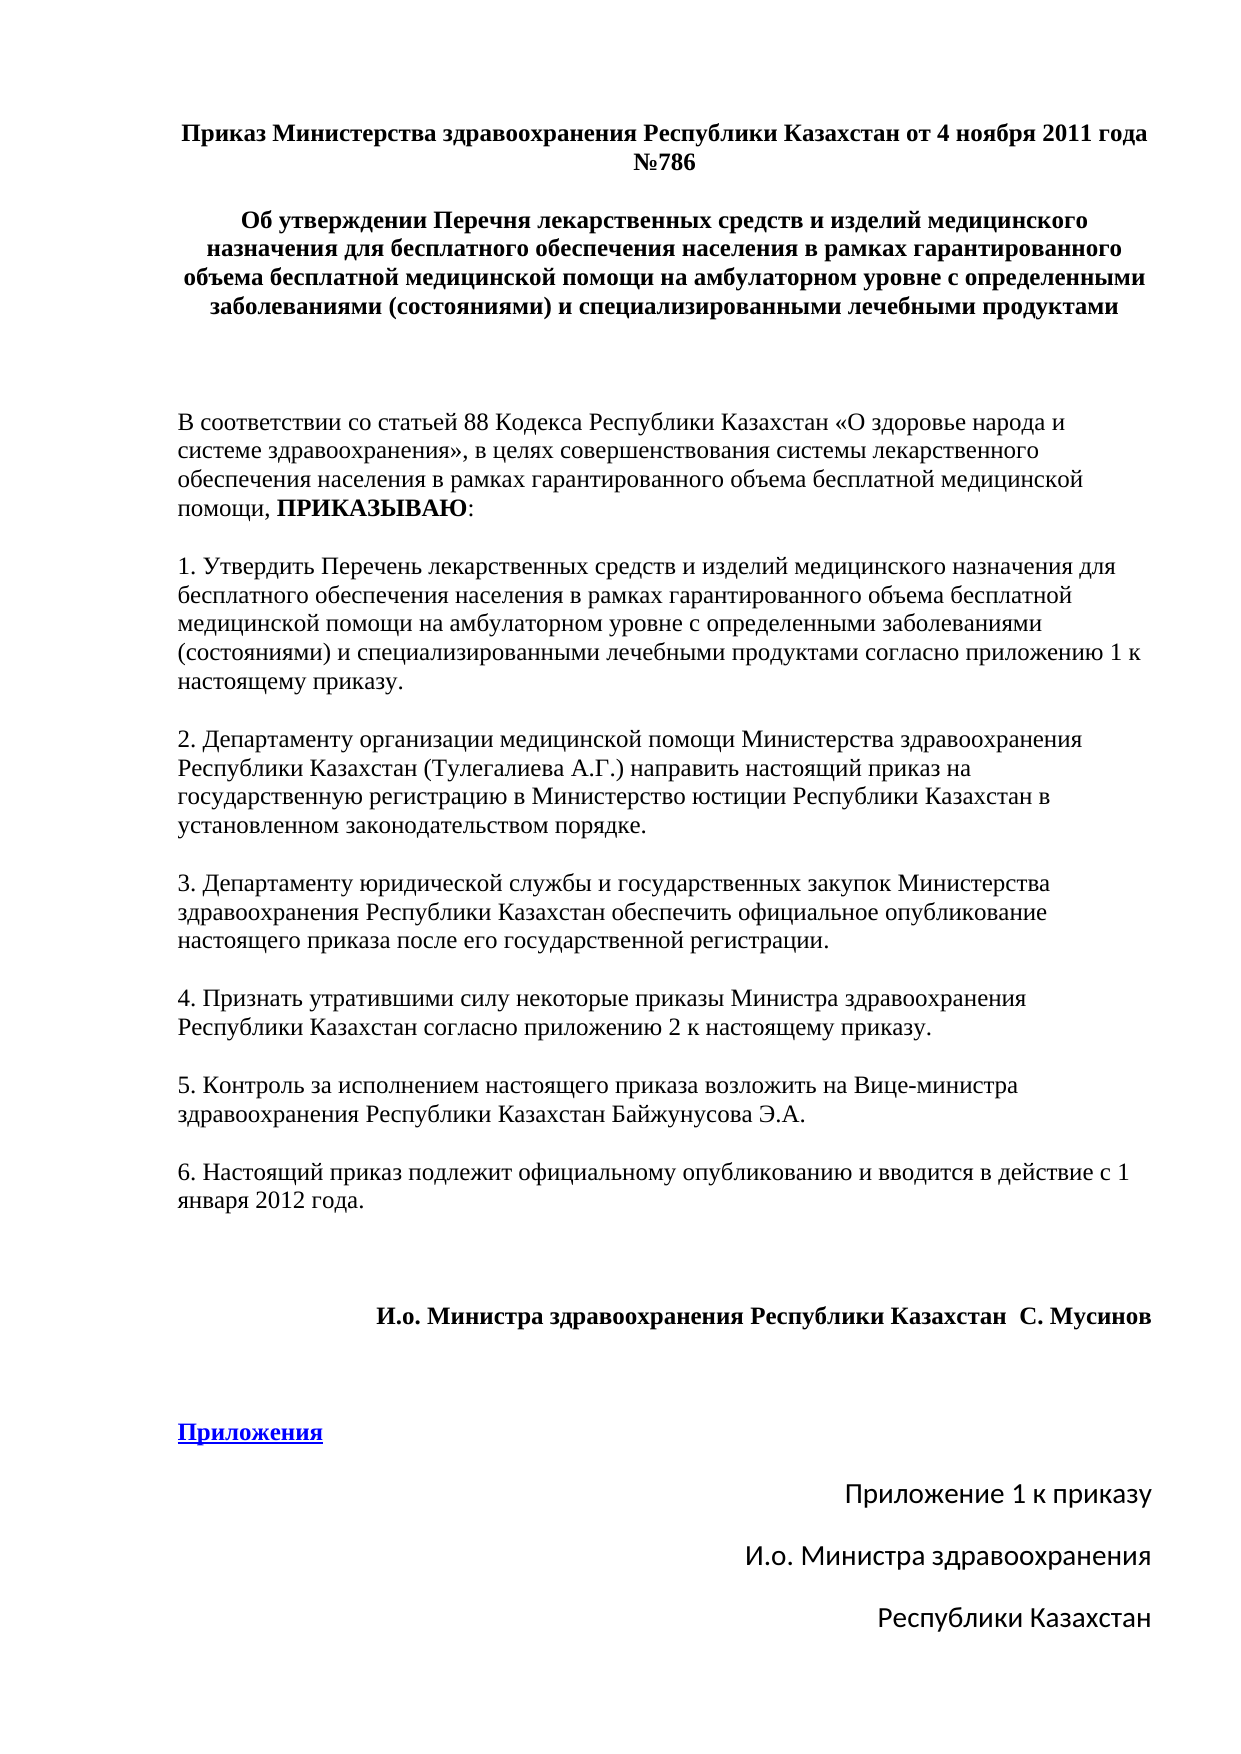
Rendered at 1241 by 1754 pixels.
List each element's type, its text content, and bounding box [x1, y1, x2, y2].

text 4. Признать утратившими силу некоторые приказы Министра здравоохранения Республики Казахстан согласно приложению 2 к настоящему приказу. [177, 983, 1152, 1041]
text 1. Утвердить Перечень лекарственных средств и изделий медицинского назначения для бесплатного обеспечения населения в рамках гарантированного объема бесплатной медицинской помощи на амбулаторном уровне с определенными заболеваниями (состояниями) и специализированными лечебными продуктами согласно приложению 1 к настоящему приказу. [177, 551, 1152, 695]
text Приложения [177, 1417, 1152, 1446]
text И.о. Министра здравоохранения [177, 1537, 1152, 1573]
text И.о. Министра здравоохранения Республики Казахстан С. Мусинов [177, 1301, 1152, 1330]
text 3. Департаменту юридической службы и государственных закупок Министерства здравоохранения Республики Казахстан обеспечить официальное опубликование настоящего приказа после его государственной регистрации. [177, 868, 1152, 954]
text 5. Контроль за исполнением настоящего приказа возложить на Вице-министра здравоохранения Республики Казахстан Байжунусова Э.А. [177, 1070, 1152, 1128]
text Республики Казахстан [177, 1599, 1152, 1634]
text 2. Департаменту организации медицинской помощи Министерства здравоохранения Республики Казахстан (Тулегалиева А.Г.) направить настоящий приказ на государственную регистрацию в Министерство юстиции Республики Казахстан в установленном законодательством порядке. [177, 724, 1152, 839]
text Об утверждении Перечня лекарственных средств и изделий медицинского назначения для бесплатного обеспечения населения в рамках гарантированного объема бесплатной медицинской помощи на амбулаторном уровне с определенными заболеваниями (состояниями) и специализированными лечебными продуктами [177, 205, 1152, 320]
text Приказ Министерства здравоохранения Республики Казахстан от 4 ноября 2011 года №786 [177, 118, 1152, 176]
text 6. Настоящий приказ подлежит официальному опубликованию и вводится в действие с 1 января 2012 года. [177, 1157, 1152, 1214]
text Приложение 1 к приказу [177, 1475, 1152, 1511]
text В соответствии со статьей 88 Кодекса Республики Казахстан «О здоровье народа и системе здравоохранения», в целях совершенствования системы лекарственного обеспечения населения в рамках гарантированного объема бесплатной медицинской помощи, ПРИКАЗЫВАЮ: [177, 407, 1152, 522]
